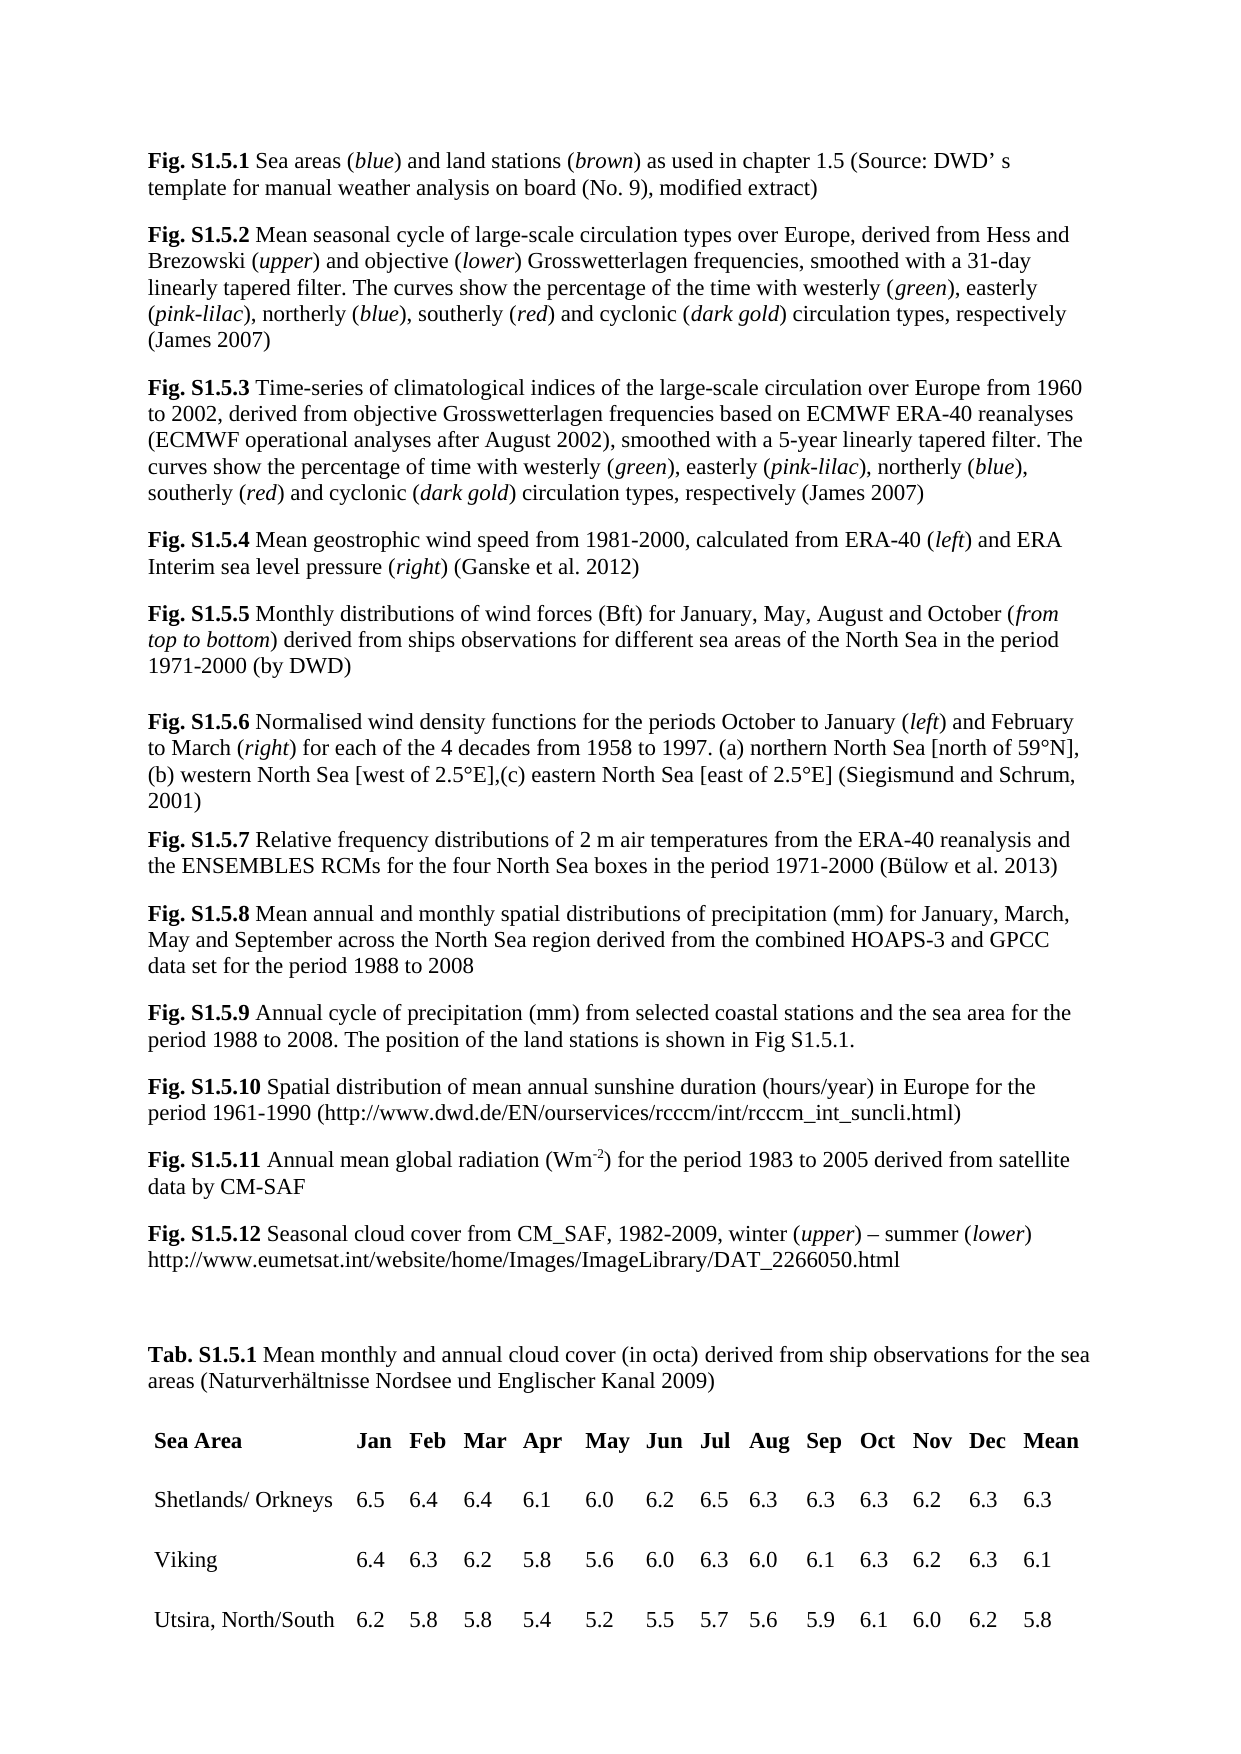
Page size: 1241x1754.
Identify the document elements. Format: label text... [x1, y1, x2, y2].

table_cell 6.1 [852, 1594, 905, 1636]
table_header Dec [962, 1414, 1016, 1474]
table_cell 5.8 [1016, 1594, 1089, 1636]
table_cell 5.7 [693, 1594, 742, 1636]
text Fig. S1.5.6 Normalised wind density functions for the periods October to January (left) and February to March (right) for each of the 4 decades from 1958 to 1997. (a) northern North Sea [north of 59°N], (b) western North Sea [west of 2.5°E],(c) eastern North Sea [east of 2.5°E] (Siegismund and Schrum, 2001) [148, 708, 1093, 813]
table_cell 6.4 [402, 1474, 456, 1534]
table_header Apr [515, 1414, 578, 1474]
table_cell 6.0 [742, 1534, 799, 1593]
table_cell 5.4 [515, 1594, 578, 1636]
table_cell 5.5 [638, 1594, 692, 1636]
text Fig. S1.5.4 Mean geostrophic wind speed from 1981-2000, calculated from ERA-40 (left) and ERA Interim sea level pressure (right) (Ganske et al. 2012) [148, 526, 1093, 579]
table_header Jun [638, 1414, 692, 1474]
table_header Sea Area [147, 1414, 349, 1474]
table_header Feb [402, 1414, 456, 1474]
text Tab. S1.5.1 Mean monthly and annual cloud cover (in octa) derived from ship observations for the sea areas (Naturverhältnisse Nordsee und Englischer Kanal 2009) [148, 1341, 1093, 1393]
table_cell 6.3 [852, 1474, 905, 1534]
table_cell 6.4 [456, 1474, 515, 1534]
table_cell 6.5 [349, 1474, 402, 1534]
table_cell 6.2 [905, 1474, 962, 1534]
table_cell 6.2 [456, 1534, 515, 1593]
table_cell 6.4 [349, 1534, 402, 1593]
table_header Jan [349, 1414, 402, 1474]
table_cell 6.2 [349, 1594, 402, 1636]
table_cell 5.8 [515, 1534, 578, 1593]
table_cell 6.2 [905, 1534, 962, 1593]
table_cell 6.0 [578, 1474, 638, 1534]
text Fig. S1.5.8 Mean annual and monthly spatial distributions of precipitation (mm) for January, March, May and September across the North Sea region derived from the combined HOAPS-3 and GPCC data set for the period 1988 to 2008 [148, 899, 1093, 979]
table_header Nov [905, 1414, 962, 1474]
text Fig. S1.5.2 Mean seasonal cycle of large-scale circulation types over Europe, derived from Hess and Brezowski (upper) and objective (lower) Grosswetterlagen frequencies, smoothed with a 31-day linearly tapered filter. The curves show the percentage of the time with westerly (green), easterly (pink-lilac), northerly (blue), southerly (red) and cyclonic (dark gold) circulation types, respectively (James 2007) [148, 221, 1093, 353]
table_cell 6.3 [402, 1534, 456, 1593]
table_cell 6.0 [905, 1594, 962, 1636]
table_cell 5.8 [456, 1594, 515, 1636]
table_header Aug [742, 1414, 799, 1474]
table_cell 6.3 [742, 1474, 799, 1534]
text Fig. S1.5.7 Relative frequency distributions of 2 m air temperatures from the ERA-40 reanalysis and the ENSEMBLES RCMs for the four North Sea boxes in the period 1971-2000 (Bülow et al. 2013) [148, 826, 1093, 879]
table_cell 6.3 [799, 1474, 852, 1534]
table_cell 5.6 [742, 1594, 799, 1636]
table_cell 6.3 [1016, 1474, 1089, 1534]
text Fig. S1.5.1 Sea areas (blue) and land stations (brown) as used in chapter 1.5 (Source: DWD’ s template for manual weather analysis on board (No. 9), modified extract) [148, 148, 1093, 200]
table_cell 6.1 [515, 1474, 578, 1534]
table_cell 6.0 [638, 1534, 692, 1593]
table_cell 5.6 [578, 1534, 638, 1593]
text Fig. S1.5.12 Seasonal cloud cover from CM_SAF, 1982-2009, winter (upper) – summer (lower) http://www.eumetsat.int/website/home/Images/ImageLibrary/DAT_2266050.html [148, 1220, 1093, 1273]
table_cell 6.3 [852, 1534, 905, 1593]
table_cell 5.2 [578, 1594, 638, 1636]
table_header Mar [456, 1414, 515, 1474]
table_cell 6.2 [638, 1474, 692, 1534]
text Fig. S1.5.10 Spatial distribution of mean annual sunshine duration (hours/year) in Europe for the period 1961-1990 (http://www.dwd.de/EN/ourservices/rcccm/int/rcccm_int_suncli.html) [148, 1073, 1093, 1126]
text Fig. S1.5.9 Annual cycle of precipitation (mm) from selected coastal stations and the sea area for the period 1988 to 2008. The position of the land stations is shown in Fig S1.5.1. [148, 999, 1093, 1052]
table_cell Shetlands/ Orkneys [147, 1474, 349, 1534]
text Fig. S1.5.3 Time-series of climatological indices of the large-scale circulation over Europe from 1960 to 2002, derived from objective Grosswetterlagen frequencies based on ECMWF ERA-40 reanalyses (ECMWF operational analyses after August 2002), smoothed with a 5-year linearly tapered filter. The curves show the percentage of time with westerly (green), easterly (pink-lilac), northerly (blue), southerly (red) and cyclonic (dark gold) circulation types, respectively (James 2007) [148, 374, 1093, 506]
table_cell 5.9 [799, 1594, 852, 1636]
table_cell 6.1 [799, 1534, 852, 1593]
table_header Jul [693, 1414, 742, 1474]
table_cell 5.8 [402, 1594, 456, 1636]
table_cell Utsira, North/South [147, 1594, 349, 1636]
table_cell 6.5 [693, 1474, 742, 1534]
table_header Oct [852, 1414, 905, 1474]
table_header May [578, 1414, 638, 1474]
table_cell 6.3 [962, 1474, 1016, 1534]
table_header Sep [799, 1414, 852, 1474]
table_cell 6.1 [1016, 1534, 1089, 1593]
table_cell 6.3 [693, 1534, 742, 1593]
table_cell 6.3 [962, 1534, 1016, 1593]
text Fig. S1.5.5 Monthly distributions of wind forces (Bft) for January, May, August and October (from top to bottom) derived from ships observations for different sea areas of the North Sea in the period 1971-2000 (by DWD) [148, 600, 1093, 679]
table_cell Viking [147, 1534, 349, 1593]
table_header Mean [1016, 1414, 1089, 1474]
table_cell 6.2 [962, 1594, 1016, 1636]
text Fig. S1.5.11 Annual mean global radiation (Wm-2) for the period 1983 to 2005 derived from satellite data by CM-SAF [148, 1147, 1093, 1199]
